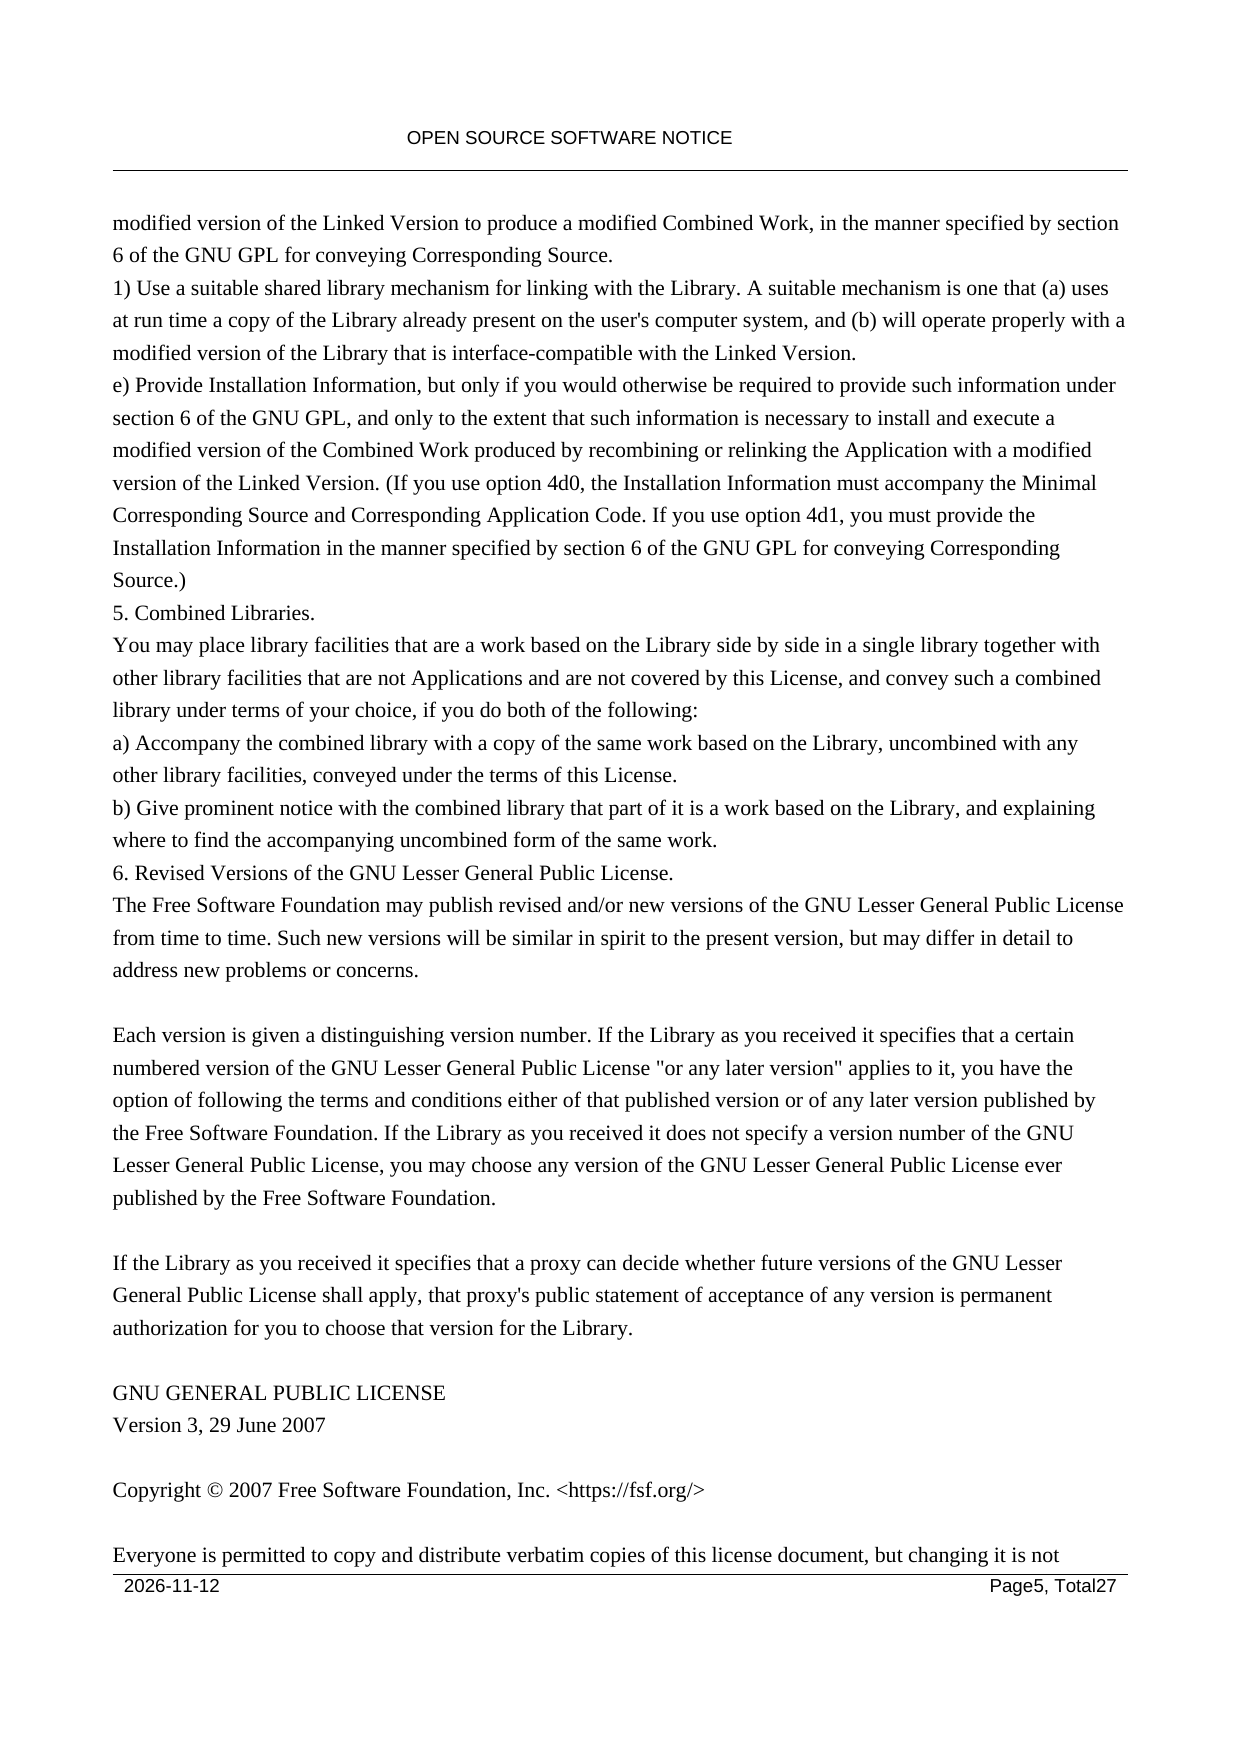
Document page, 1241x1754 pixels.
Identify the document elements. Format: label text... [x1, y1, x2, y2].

text Copyright © 2007 Free Software Foundation, Inc. <https://fsf.org/> [112, 1474, 1128, 1506]
text 6. Revised Versions of the GNU Lesser General Public License. [112, 856, 1128, 889]
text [112, 206, 1128, 271]
text Version 3, 29 June 2007 [112, 1409, 1128, 1441]
text e) Provide Installation Information, but only if you would otherwise be required to provide such information under section 6 of the GNU GPL, and only to the extent that such information is necessary to install and execute a modified version of the Combined Work produced by recombining or relinking the Application with a modified version of the Linked Version. (If you use option 4d0, the Installation Information must accompany the Minimal Corresponding Source and Corresponding Application Code. If you use option 4d1, you must provide the Installation Information in the manner specified by section 6 of the GNU GPL for conveying Corresponding Source.) [112, 369, 1128, 596]
text 1) Use a suitable shared library mechanism for linking with the Library. A suitable mechanism is one that (a) uses at run time a copy of the Library already present on the user's computer system, and (b) will operate properly with a modified version of the Library that is interface-compatible with the Linked Version. [112, 271, 1128, 369]
text b) Give prominent notice with the combined library that part of it is a work based on the Library, and explaining where to find the accompanying uncombined form of the same work. [112, 791, 1128, 856]
text a) Accompany the combined library with a copy of the same work based on the Library, uncombined with any other library facilities, conveyed under the terms of this License. [112, 726, 1128, 791]
text If the Library as you received it specifies that a proxy can decide whether future versions of the GNU Lesser General Public License shall apply, that proxy's public statement of acceptance of any version is permanent authorization for you to choose that version for the Library. [112, 1246, 1128, 1344]
text Each version is given a distinguishing version number. If the Library as you received it specifies that a certain numbered version of the GNU Lesser General Public License "or any later version" applies to it, you have the option of following the terms and conditions either of that published version or of any later version published by the Free Software Foundation. If the Library as you received it does not specify a version number of the GNU Lesser General Public License, you may choose any version of the GNU Lesser General Public License ever published by the Free Software Foundation. [112, 1019, 1128, 1214]
text 5. Combined Libraries. [112, 596, 1128, 629]
text GNU GENERAL PUBLIC LICENSE [112, 1376, 1128, 1409]
text You may place library facilities that are a work based on the Library side by side in a single library together with other library facilities that are not Applications and are not covered by this License, and convey such a combined library under terms of your choice, if you do both of the following: [112, 629, 1128, 726]
text The Free Software Foundation may publish revised and/or new versions of the GNU Lesser General Public License from time to time. Such new versions will be similar in spirit to the present version, but may differ in detail to address new problems or concerns. [112, 889, 1128, 986]
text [112, 1539, 1128, 1571]
